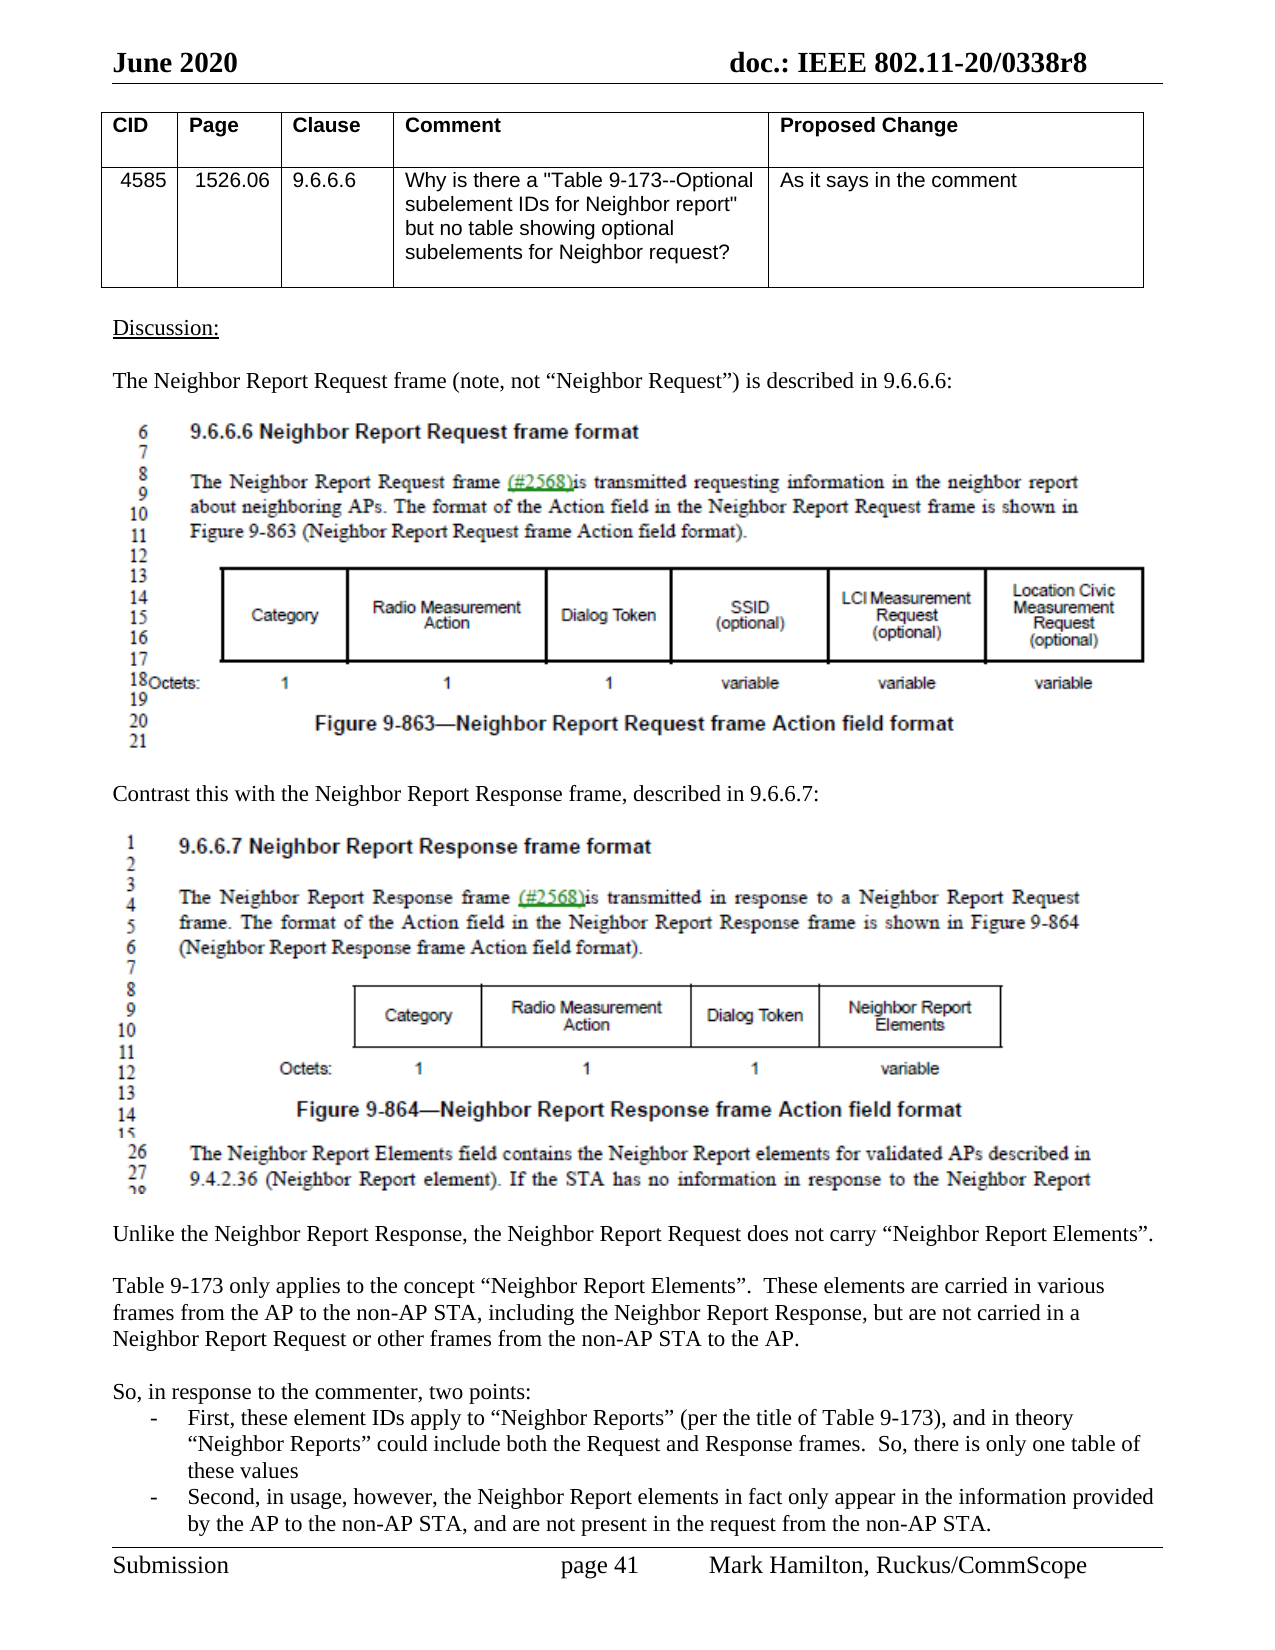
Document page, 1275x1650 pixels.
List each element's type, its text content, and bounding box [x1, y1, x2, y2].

table_header CID [102, 113, 177, 167]
table_cell Why is there a "Table 9-173--Optional subelement IDs for Neighbor report" but no table showing optional subelements for Neighbor request? [394, 168, 768, 287]
table_header Proposed Change [769, 113, 1143, 167]
picture [112, 419, 1163, 754]
list Second, in usage, however, the Neighbor Report elements in fact only appear in the information provided by the AP to the non-AP STA, and are not present in the request from the non-AP STA. [150, 1483, 1163, 1536]
table_cell 9.6.6.6 [282, 168, 393, 287]
table_header Clause [282, 113, 393, 167]
table_cell 4585 [102, 168, 177, 287]
table_header Comment [394, 113, 768, 167]
table_cell As it says in the comment [769, 168, 1143, 287]
text The Neighbor Report Request frame (note, not “Neighbor Request”) is described in 9.6.6.6: [112, 367, 1163, 393]
text Discussion: [112, 314, 1163, 341]
list First, these element IDs apply to “Neighbor Reports” (per the title of Table 9-173), and in theory “Neighbor Reports” could include both the Request and Response frames. So, there is only one table of these values [150, 1404, 1163, 1483]
text So, in response to the commenter, two points: [112, 1378, 1163, 1404]
text Unlike the Neighbor Report Response, the Neighbor Report Request does not carry “Neighbor Report Elements”. [112, 1220, 1163, 1246]
table_header Page [178, 113, 281, 167]
picture [112, 832, 1108, 1194]
text Table 9-173 only applies to the concept “Neighbor Report Elements”. These elements are carried in various frames from the AP to the non-AP STA, including the Neighbor Report Response, but are not carried in a Neighbor Report Request or other frames from the non-AP STA to the AP. [112, 1272, 1163, 1351]
table_cell 1526.06 [178, 168, 281, 287]
text Contrast this with the Neighbor Report Response frame, described in 9.6.6.7: [112, 780, 1163, 807]
